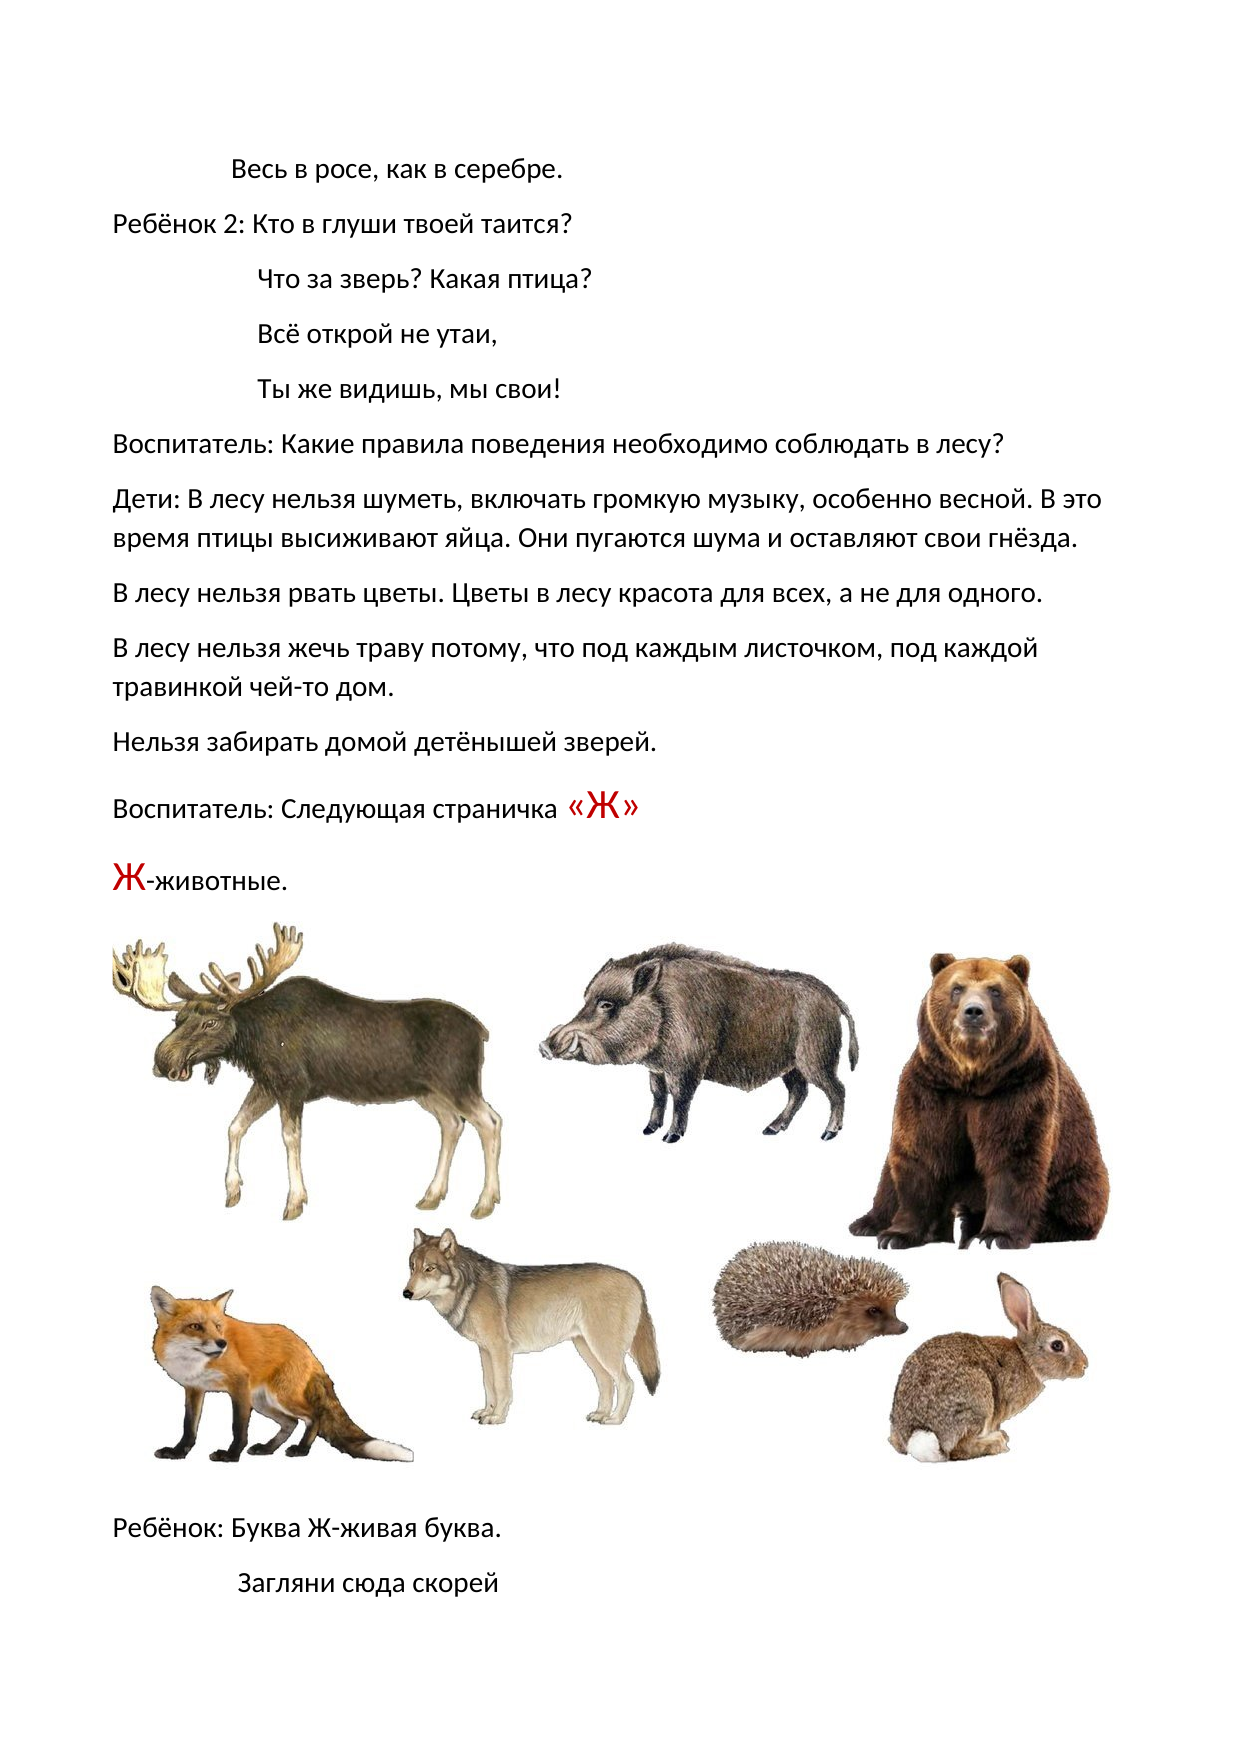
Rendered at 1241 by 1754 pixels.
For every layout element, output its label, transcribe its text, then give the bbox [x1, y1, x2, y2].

text Ты же видишь, мы свои! [112, 370, 1128, 406]
picture [112, 921, 1128, 1491]
text Всё открой не утаи, [112, 315, 1128, 351]
text Весь в росе, как в серебре. [112, 150, 1128, 186]
text Дети: В лесу нельзя шуметь, включать громкую музыку, особенно весной. В это время птицы высиживают яйца. Они пугаются шума и оставляют свои гнёзда. [112, 481, 1128, 555]
text Загляни сюда скорей [112, 1564, 1128, 1600]
text Воспитатель: Следующая страничка «Ж» [112, 778, 1128, 829]
text В лесу нельзя жечь траву потому, что под каждым листочком, под каждой травинкой чей-то дом. [112, 629, 1128, 703]
text Воспитатель: Какие правила поведения необходимо соблюдать в лесу? [112, 426, 1128, 461]
text Ж-животные. [112, 849, 1128, 900]
text Нельзя забирать домой детёнышей зверей. [112, 723, 1128, 758]
text Ребёнок 2: Кто в глуши твоей таится? [112, 205, 1128, 241]
text Ребёнок: Буква Ж-живая буква. [112, 1509, 1128, 1544]
text Что за зверь? Какая птица? [112, 260, 1128, 296]
text В лесу нельзя рвать цветы. Цветы в лесу красота для всех, а не для одного. [112, 574, 1128, 610]
